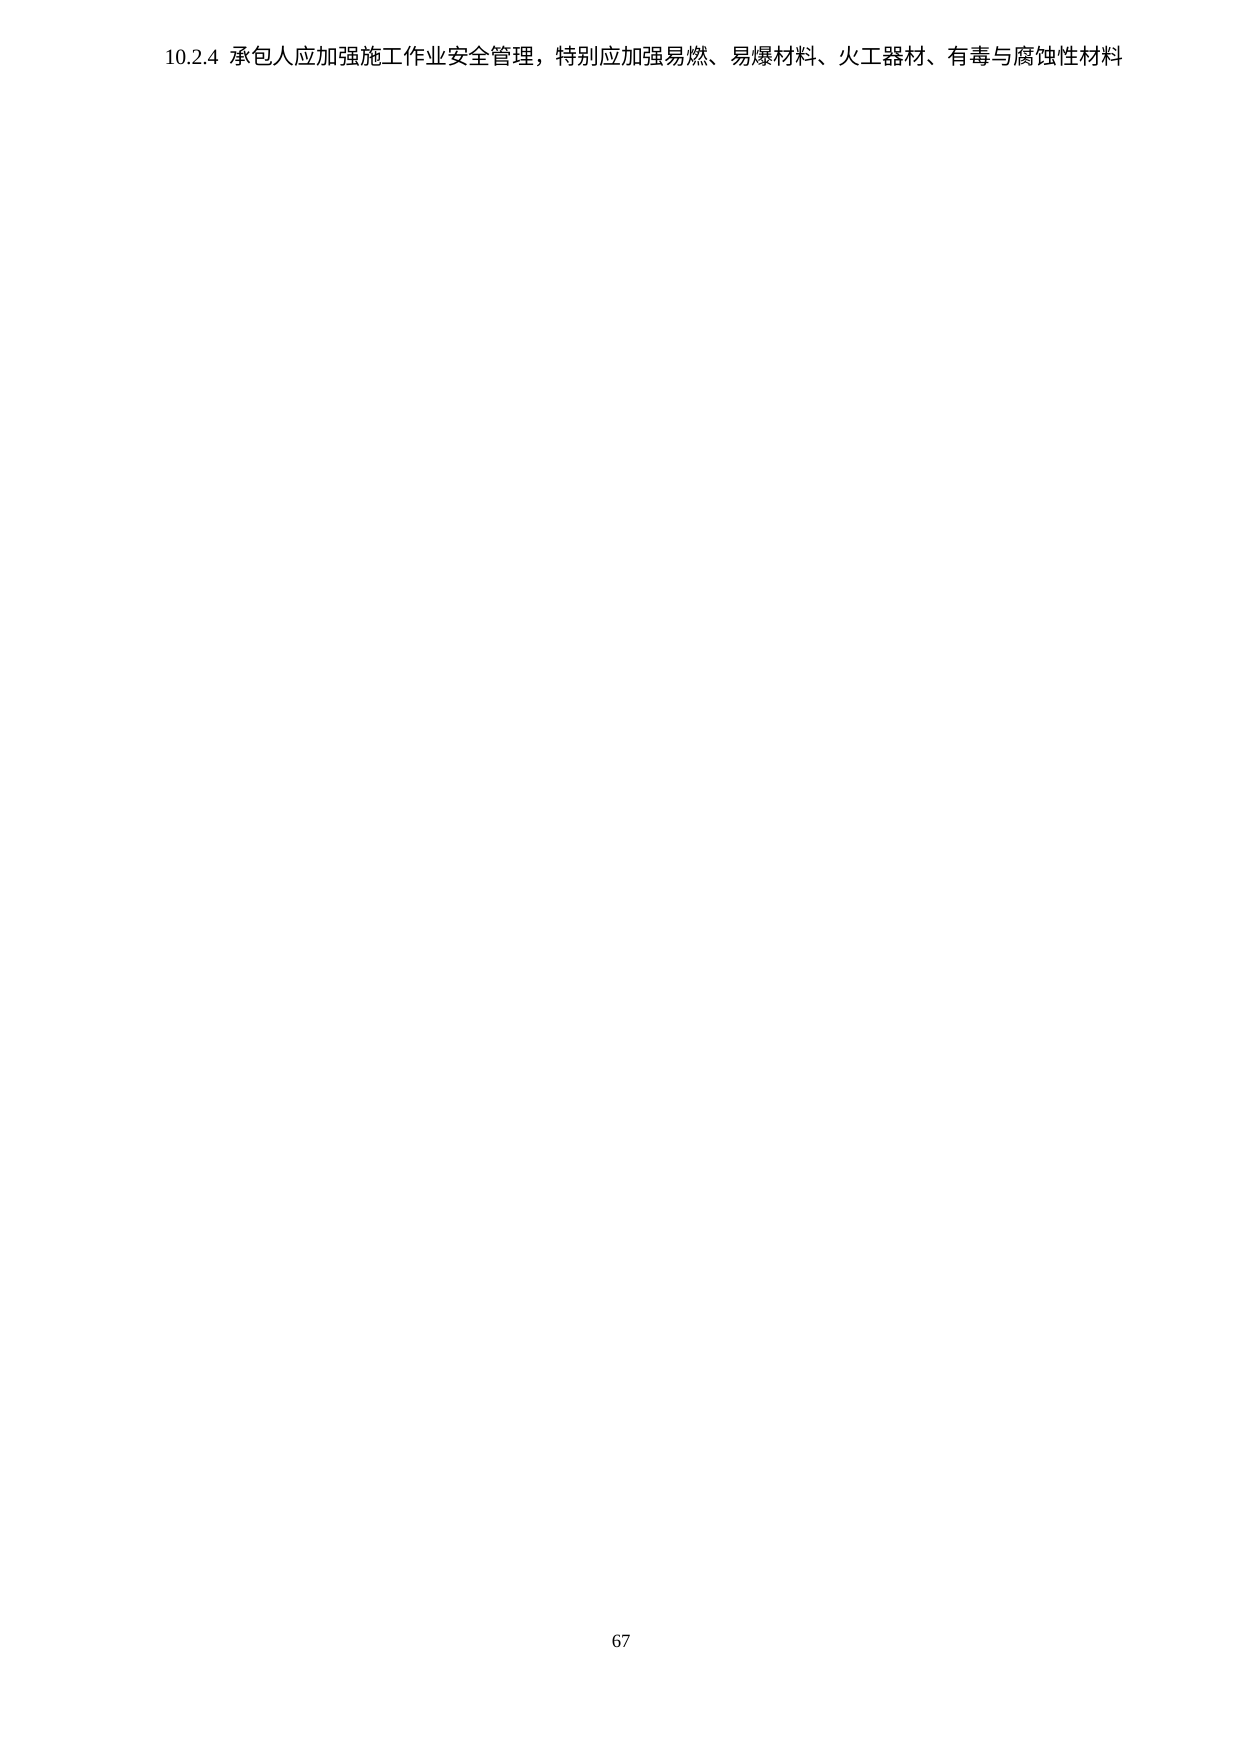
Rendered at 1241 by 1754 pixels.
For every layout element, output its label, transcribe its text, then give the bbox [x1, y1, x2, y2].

text 10.2.4 承包人应加强施工作业安全管理，特别应加强易燃、易爆材料、火工器材、有毒与腐蚀性材料 [164, 42, 1130, 70]
